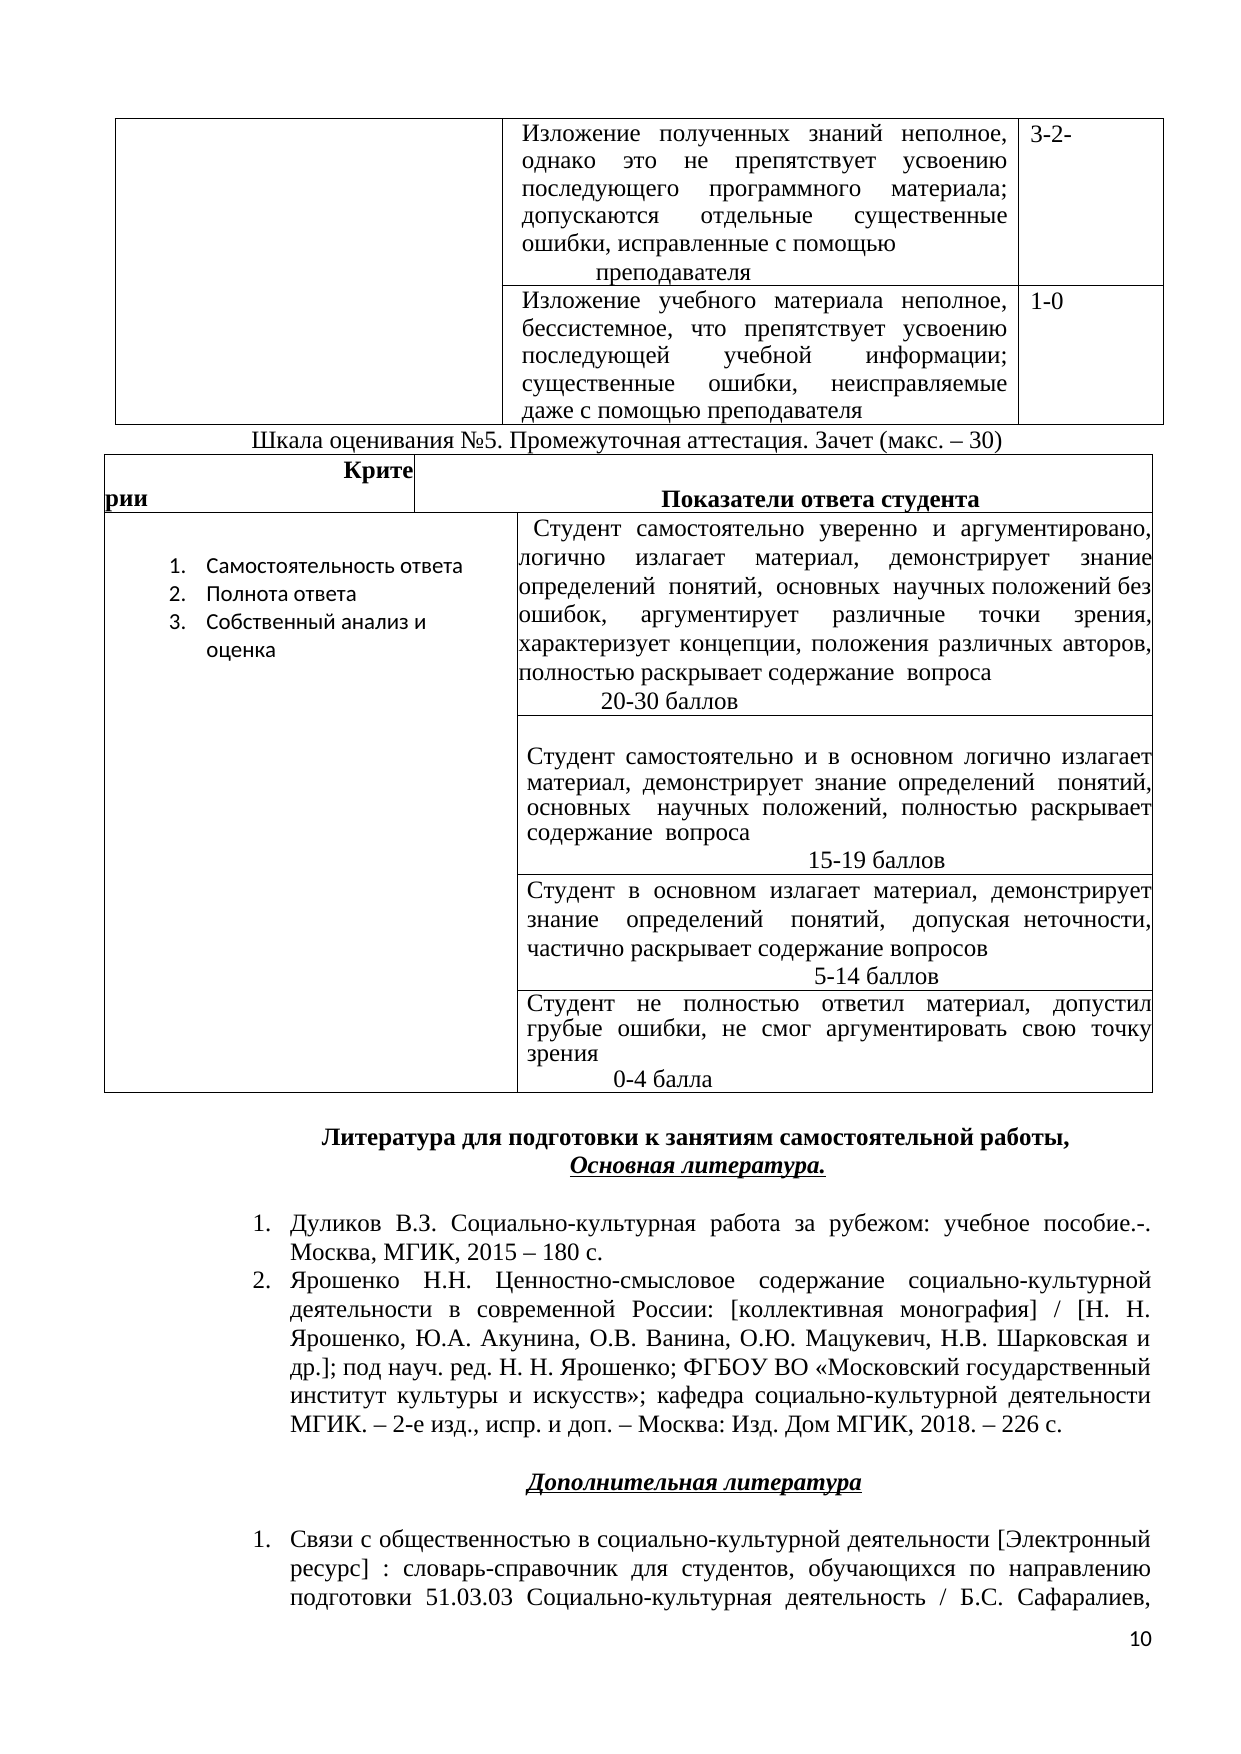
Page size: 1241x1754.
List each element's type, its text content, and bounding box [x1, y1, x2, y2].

text Литература для подготовки к занятиям самостоятельной работы, [177, 1122, 1152, 1151]
table_cell Изложение учебного материала неполное, бессистемное, что препятствует усвоению последующей учебной информации; существенные ошибки, неисправляемые даже с помощью преподавателя [503, 286, 1018, 424]
list Дуликов В.З. Социально-культурная работа за рубежом: учебное пособие.-. Москва, МГИК, 2015 – 180 с. [252, 1208, 1152, 1266]
table_cell [105, 513, 517, 1092]
table_cell 3-2- [1019, 119, 1163, 285]
text Дополнительная литература [177, 1467, 1152, 1496]
table_cell 1-0 [1019, 286, 1163, 424]
table_cell Изложение полученных знаний неполное, однако это не препятствует усвоению последующего программного материала; допускаются отдельные существенные ошибки, исправленные с помощью преподавателя [503, 119, 1018, 285]
text Шкала оценивания №5. Промежуточная аттестация. Зачет (макс. – 30) [177, 425, 1152, 454]
table_cell Студент в основном излагает материал, демонстрирует знание определений понятий, допуская неточности, частично раскрывает содержание вопросов 5-14 баллов [518, 875, 1152, 990]
table_cell Студент не полностью ответил материал, допустил грубые ошибки, не смог аргументировать свою точку зрения 0-4 балла [518, 991, 1152, 1092]
table_cell Студент самостоятельно уверенно и аргументировано, логично излагает материал, демонстрирует знание определений понятий, основных научных положений без ошибок, аргументирует различные точки зрения, характеризует концепции, положения различных авторов, полностью раскрывает содержание вопроса 20-30 баллов [518, 513, 1152, 714]
table_header Критерии [105, 455, 414, 512]
list Ярошенко Н.Н. Ценностно-смысловое содержание социально-культурной деятельности в современной России: [коллективная монография] / [Н. Н. Ярошенко, Ю.А. Акунина, О.В. Ванина, О.Ю. Мацукевич, Н.В. Шарковская и др.]; под науч. ред. Н. Н. Ярошенко; ФГБОУ ВО «Московский государственный институт культуры и искусств»; кафедра социально-культурной деятельности МГИК. – 2-е изд., испр. и доп. – Москва: Изд. Дом МГИК, 2018. – 226 с. [252, 1266, 1152, 1438]
table_header Показатели ответа студента [415, 455, 1152, 512]
text Основная литература. [177, 1151, 1152, 1179]
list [252, 1524, 1152, 1611]
table_cell Студент самостоятельно и в основном логично излагает материал, демонстрирует знание определений понятий, основных научных положений, полностью раскрывает содержание вопроса 15-19 баллов [518, 716, 1152, 874]
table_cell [116, 119, 502, 424]
